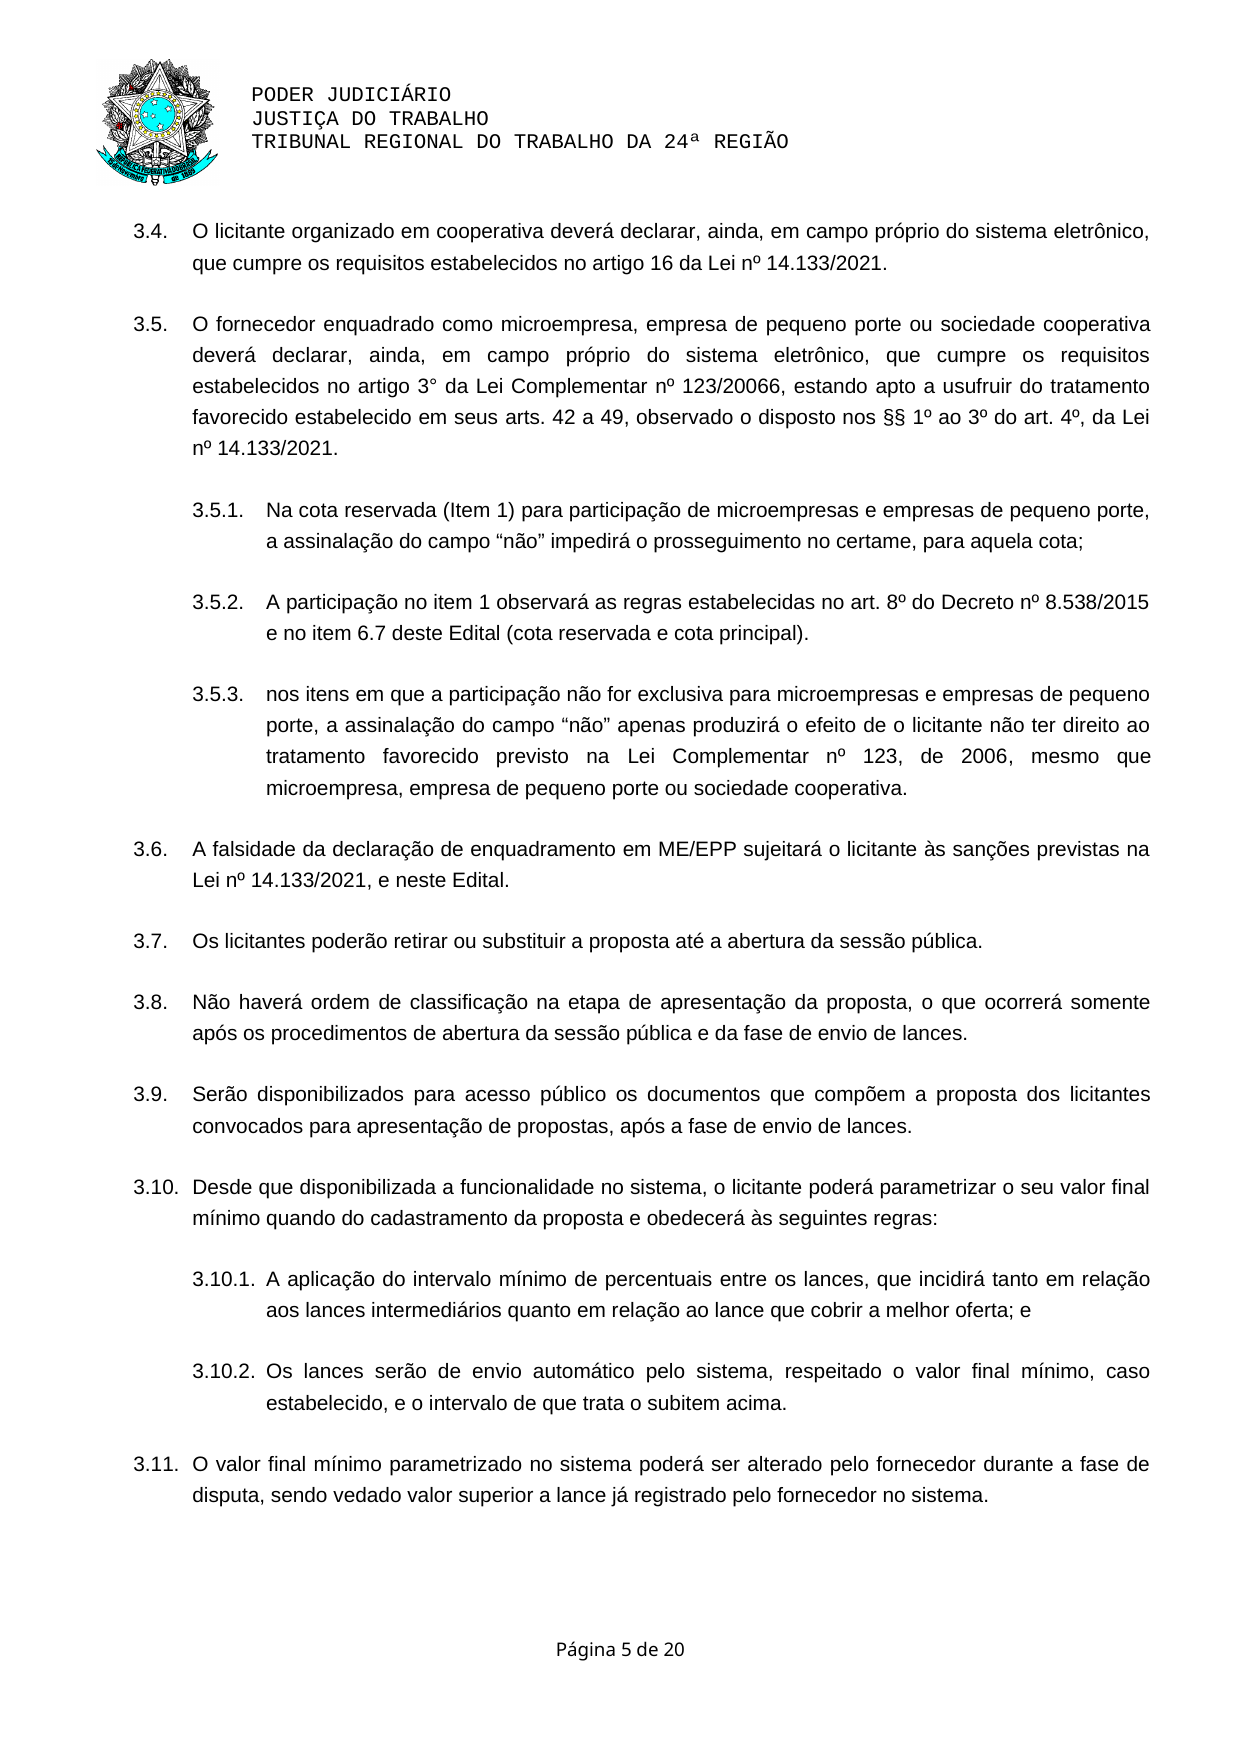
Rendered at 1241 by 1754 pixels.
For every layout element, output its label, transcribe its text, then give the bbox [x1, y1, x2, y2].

text O licitante organizado em cooperativa deverá declarar, ainda, em campo próprio do sistema eletrônico, que cumpre os requisitos estabelecidos no artigo 16 da Lei nº 14.133/2021. [133, 219, 1152, 274]
picture [96, 59, 220, 186]
text Serão disponibilizados para acesso público os documentos que compõem a proposta dos licitantes convocados para apresentação de propostas, após a fase de envio de lances. [133, 1082, 1152, 1137]
list A participação no item 1 observará as regras estabelecidas no art. 8º do Decreto nº 8.538/2015 e no item 6.7 deste Edital (cota reservada e cota principal). [192, 590, 1152, 645]
list Os lances serão de envio automático pelo sistema, respeitado o valor final mínimo, caso estabelecido, e o intervalo de que trata o subitem acima. [192, 1359, 1152, 1414]
text Desde que disponibilizada a funcionalidade no sistema, o licitante poderá parametrizar o seu valor final mínimo quando do cadastramento da proposta e obedecerá às seguintes regras: [133, 1174, 1152, 1230]
text A falsidade da declaração de enquadramento em ME/EPP sujeitará o licitante às sanções previstas na Lei nº 14.133/2021, e neste Edital. [133, 837, 1152, 892]
text Os licitantes poderão retirar ou substituir a proposta até a abertura da sessão pública. [133, 929, 1152, 953]
text O fornecedor enquadrado como microempresa, empresa de pequeno porte ou sociedade cooperativa deverá declarar, ainda, em campo próprio do sistema eletrônico, que cumpre os requisitos estabelecidos no artigo 3° da Lei Complementar nº 123/20066, estando apto a usufruir do tratamento favorecido estabelecido em seus arts. 42 a 49, observado o disposto nos §§ 1º ao 3º do art. 4º, da Lei nº 14.133/2021. [133, 312, 1152, 460]
text Não haverá ordem de classificação na etapa de apresentação da proposta, o que ocorrerá somente após os procedimentos de abertura da sessão pública e da fase de envio de lances. [133, 990, 1152, 1045]
list nos itens em que a participação não for exclusiva para microempresas e empresas de pequeno porte, a assinalação do campo “não” apenas produzirá o efeito de o licitante não ter direito ao tratamento favorecido previsto na Lei Complementar nº 123, de 2006, mesmo que microempresa, empresa de pequeno porte ou sociedade cooperativa. [192, 682, 1152, 799]
list Na cota reservada (Item 1) para participação de microempresas e empresas de pequeno porte, a assinalação do campo “não” impedirá o prosseguimento no certame, para aquela cota; [192, 497, 1152, 552]
text O valor final mínimo parametrizado no sistema poderá ser alterado pelo fornecedor durante a fase de disputa, sendo vedado valor superior a lance já registrado pelo fornecedor no sistema. [133, 1451, 1152, 1507]
list A aplicação do intervalo mínimo de percentuais entre os lances, que incidirá tanto em relação aos lances intermediários quanto em relação ao lance que cobrir a melhor oferta; e [192, 1267, 1152, 1322]
